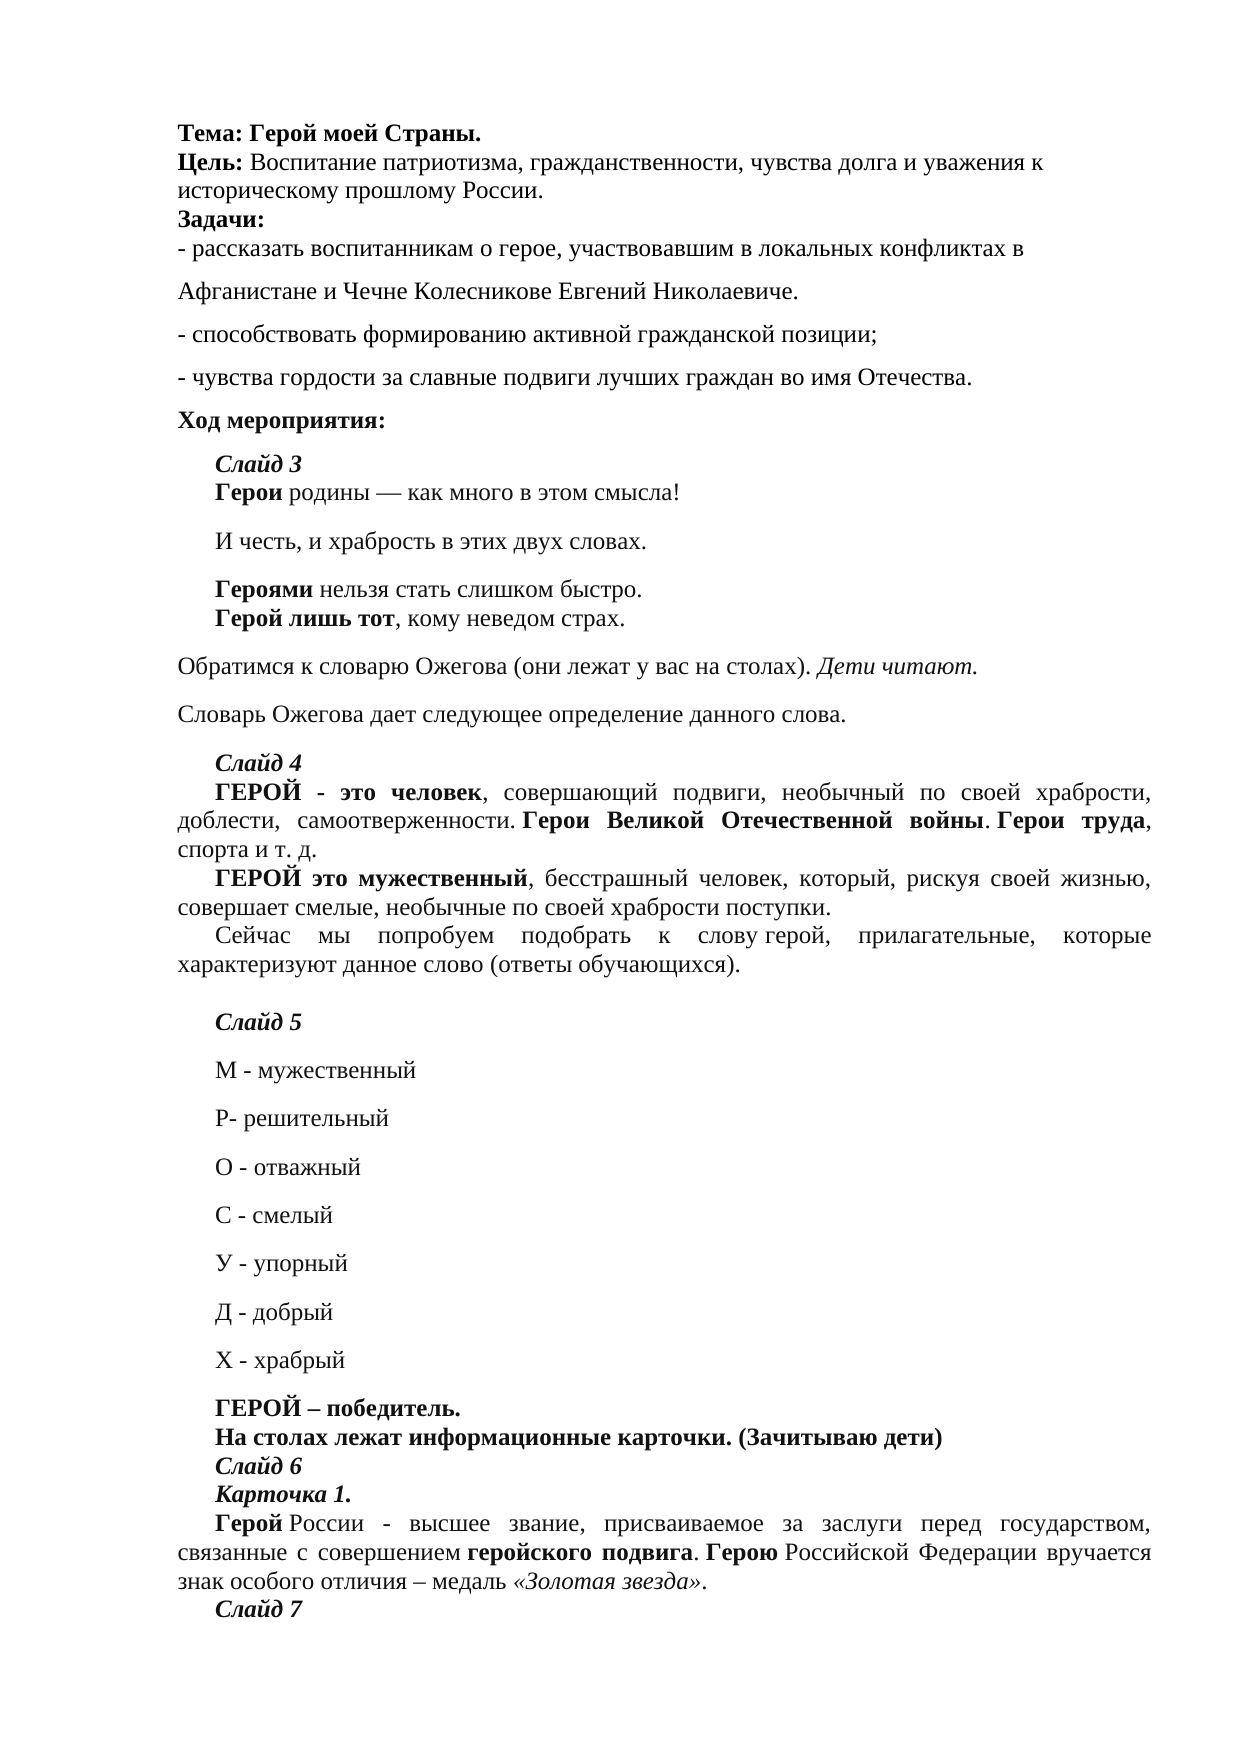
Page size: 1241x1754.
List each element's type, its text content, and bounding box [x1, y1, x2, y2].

text Тема: Герой моей Страны. [177, 118, 1152, 147]
text Слайд 4 [177, 748, 1152, 777]
text Д - добрый [177, 1297, 1152, 1325]
text Слайд 6 [177, 1451, 1152, 1479]
text У - упорный [177, 1248, 1152, 1277]
text Героями нельзя стать слишком быстро. [177, 574, 1152, 603]
text На столах лежат информационные карточки. (Зачитываю дети) [177, 1422, 1152, 1451]
text И честь, и храбрость в этих двух словах. [177, 526, 1152, 554]
text Р- решительный [177, 1103, 1152, 1132]
text Карточка 1. [177, 1479, 1152, 1508]
text Словарь Ожегова дает следующее определение данного слова. [177, 699, 1152, 728]
text М - мужественный [177, 1055, 1152, 1084]
text С - смелый [177, 1200, 1152, 1229]
text Цель: Воспитание патриотизма, гражданственности, чувства долга и уважения к историческому прошлому России. Задачи: [177, 147, 1152, 233]
text ГЕРОЙ – победитель. [177, 1393, 1152, 1422]
text О - отважный [177, 1152, 1152, 1180]
text Слайд 7 [177, 1594, 1152, 1623]
text - способствовать формированию активной гражданской позиции; - чувства гордости за славные подвиги лучших граждан во имя Отечества. Ход мероприятия: [177, 319, 1152, 434]
text - рассказать воспитанникам о герое, участвовавшим в локальных конфликтах в Афганистане и Чечне Колесникове Евгений Николаевиче. [177, 233, 1152, 305]
text Обратимся к словарю Ожегова (они лежат у вас на столах). Дети читают. [177, 651, 1152, 680]
text ГЕРОЙ это мужественный, бесстрашный человек, который, рискуя своей жизнью, совершает смелые, необычные по своей храбрости поступки. [177, 863, 1152, 920]
text Слайд 3 [177, 449, 1152, 477]
text Х - храбрый [177, 1345, 1152, 1374]
text Слайд 5 [177, 1007, 1152, 1035]
text ГЕРОЙ - это человек, совершающий подвиги, необычный по своей храбрости, доблести, самоотверженности. Герои Великой Отечественной войны. Герои труда, спорта и т. д. [177, 777, 1152, 863]
text Герой России - высшее звание, присваиваемое за заслуги перед государством, связанные с совершением геройского подвига. Герою Российской Федерации вручается знак особого отличия – медаль «Золотая звезда». [177, 1508, 1152, 1594]
text Герои родины — как много в этом смысла! [177, 477, 1152, 506]
text Герой лишь тот, кому неведом страх. [177, 603, 1152, 632]
text Сейчас мы попробуем подобрать к слову герой, прилагательные, которые характеризуют данное слово (ответы обучающихся). [177, 920, 1152, 978]
